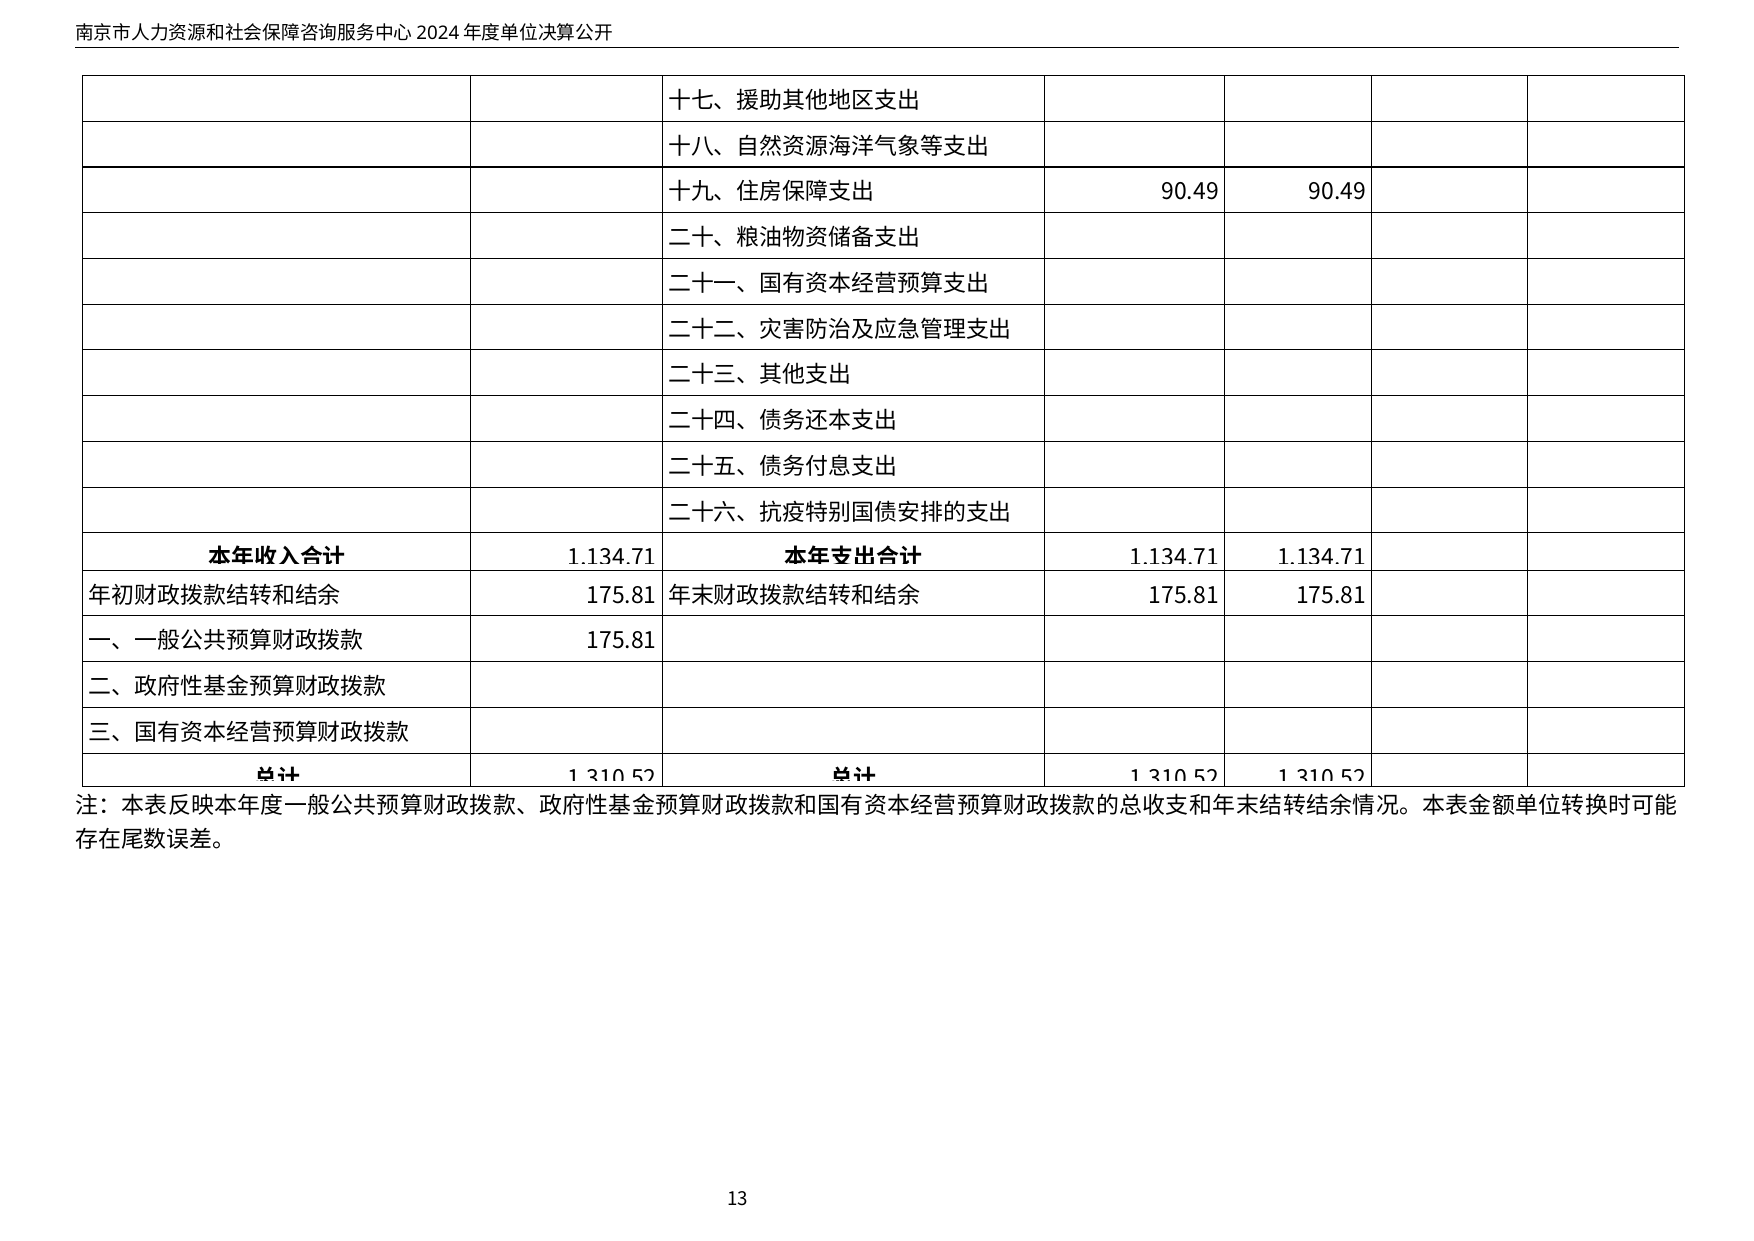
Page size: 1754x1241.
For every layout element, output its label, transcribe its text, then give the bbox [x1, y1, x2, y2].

table_cell [1225, 76, 1371, 121]
table_cell [1372, 662, 1527, 707]
text 注：本表反映本年度一般公共预算财政拨款、政府性基金预算财政拨款和国有资本经营预算财政拨款的总收支和年末结转结余情况。本表金额单位转换时可能存在尾数误差。 [75, 787, 1679, 854]
table_cell 二十六、抗疫特别国债安排的支出 [663, 488, 1044, 532]
table_cell [1372, 396, 1527, 441]
table_cell [1225, 442, 1371, 487]
table_cell 二、政府性基金预算财政拨款 [83, 662, 470, 707]
table_cell [1045, 213, 1224, 258]
table_cell [1372, 259, 1527, 304]
table_cell 年初财政拨款结转和结余 [83, 571, 470, 615]
table_cell 1,310.52 [1225, 754, 1371, 786]
table_cell 1,134.71 [1045, 533, 1224, 570]
table_cell [1372, 533, 1527, 570]
table_cell [471, 305, 662, 349]
table_cell 175.81 [471, 571, 662, 615]
table_cell [471, 442, 662, 487]
table_cell 175.81 [471, 616, 662, 661]
table_cell [83, 122, 470, 166]
table_cell 二十、粮油物资储备支出 [663, 213, 1044, 258]
table_cell [1528, 708, 1684, 753]
table_cell [1372, 122, 1527, 166]
table_cell 1,310.52 [1045, 754, 1224, 786]
table_cell 175.81 [1225, 571, 1371, 615]
table_cell [1045, 662, 1224, 707]
table_cell [1045, 488, 1224, 532]
table_cell [1225, 708, 1371, 753]
table_cell 二十一、国有资本经营预算支出 [663, 259, 1044, 304]
table_cell [1225, 662, 1371, 707]
table_cell [83, 213, 470, 258]
table_cell [1528, 213, 1684, 258]
table_cell [471, 662, 662, 707]
table_cell 十八、自然资源海洋气象等支出 [663, 122, 1044, 166]
table_cell 1,134.71 [1225, 533, 1371, 570]
table_cell [1372, 571, 1527, 615]
table_cell [1372, 76, 1527, 121]
table_cell [83, 259, 470, 304]
table_cell [1045, 350, 1224, 395]
table_cell 1,134.71 [471, 533, 662, 570]
table_cell [1528, 305, 1684, 349]
table_cell [1045, 616, 1224, 661]
table_cell [471, 350, 662, 395]
table_cell [1528, 488, 1684, 532]
table_cell [1372, 350, 1527, 395]
table_cell [663, 708, 1044, 753]
table_cell [1528, 616, 1684, 661]
table_cell 本年支出合计 [663, 533, 1044, 570]
table_cell [83, 76, 470, 121]
table_cell [1528, 442, 1684, 487]
table_cell 二十四、债务还本支出 [663, 396, 1044, 441]
table_cell [1045, 122, 1224, 166]
table_cell [1045, 442, 1224, 487]
table_cell [1225, 350, 1371, 395]
table_cell [83, 350, 470, 395]
table_cell [1045, 305, 1224, 349]
table_cell [471, 168, 662, 212]
table_cell [1528, 350, 1684, 395]
table_cell [1045, 259, 1224, 304]
table_cell [1225, 305, 1371, 349]
table_cell [471, 708, 662, 753]
table_cell 年末财政拨款结转和结余 [663, 571, 1044, 615]
table_cell [1045, 708, 1224, 753]
table_cell 十七、援助其他地区支出 [663, 76, 1044, 121]
table_cell [1528, 754, 1684, 786]
table_cell [663, 662, 1044, 707]
table_cell 175.81 [1045, 571, 1224, 615]
table_cell [1045, 76, 1224, 121]
table_cell [83, 396, 470, 441]
table_cell [1528, 662, 1684, 707]
table_cell [1528, 259, 1684, 304]
table_cell [1528, 168, 1684, 212]
table_cell [1225, 122, 1371, 166]
table_cell 90.49 [1045, 168, 1224, 212]
table_cell 本年收入合计 [83, 533, 470, 570]
table_cell [83, 305, 470, 349]
table_cell 二十二、灾害防治及应急管理支出 [663, 305, 1044, 349]
table_cell 90.49 [1225, 168, 1371, 212]
table_cell [471, 488, 662, 532]
table_cell [1528, 571, 1684, 615]
table_cell 二十三、其他支出 [663, 350, 1044, 395]
table_cell [1225, 488, 1371, 532]
table_cell [1528, 122, 1684, 166]
table_cell [1528, 396, 1684, 441]
table_cell 1,310.52 [471, 754, 662, 786]
table_cell [1372, 213, 1527, 258]
table_cell [1372, 616, 1527, 661]
table_cell [1045, 396, 1224, 441]
table_cell [471, 213, 662, 258]
table_cell [471, 76, 662, 121]
table_cell [1225, 213, 1371, 258]
table_cell [1225, 259, 1371, 304]
table_cell [1372, 305, 1527, 349]
table_cell 二十五、债务付息支出 [663, 442, 1044, 487]
table_cell [1225, 396, 1371, 441]
table_cell [471, 396, 662, 441]
table_cell [1372, 168, 1527, 212]
table_cell [83, 168, 470, 212]
table_cell [1225, 616, 1371, 661]
table_cell 三、国有资本经营预算财政拨款 [83, 708, 470, 753]
table_cell [1528, 76, 1684, 121]
table_cell [471, 259, 662, 304]
table_cell [471, 122, 662, 166]
table_cell 十九、住房保障支出 [663, 168, 1044, 212]
table_cell [1372, 708, 1527, 753]
table_cell [83, 442, 470, 487]
table_cell 一、一般公共预算财政拨款 [83, 616, 470, 661]
table_cell [1372, 488, 1527, 532]
table_cell [1372, 442, 1527, 487]
table_cell [83, 488, 470, 532]
table_cell [663, 616, 1044, 661]
table_cell [1528, 533, 1684, 570]
table_cell [1372, 754, 1527, 786]
table_cell 总计 [83, 754, 470, 786]
table_cell 总计 [663, 754, 1044, 786]
